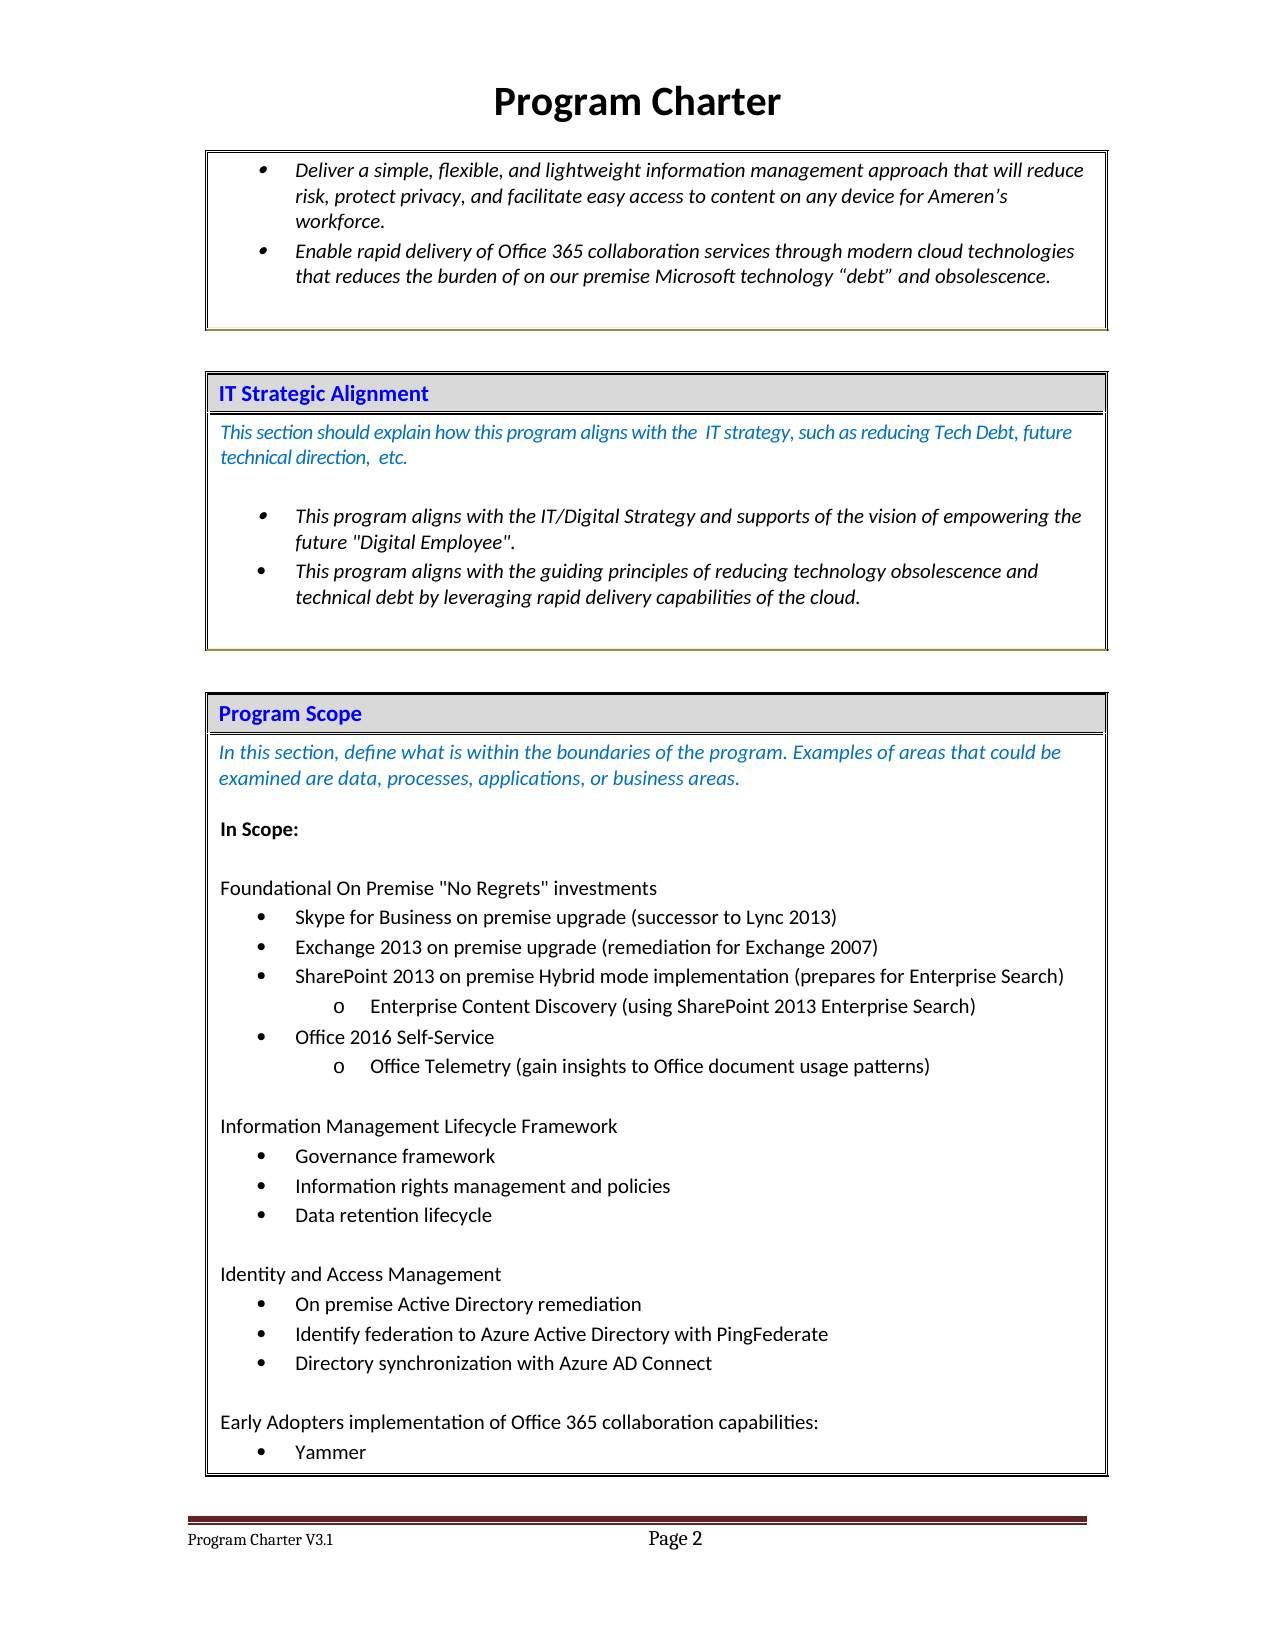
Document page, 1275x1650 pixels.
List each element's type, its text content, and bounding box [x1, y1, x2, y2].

table_cell This section should explain how this program aligns with the IT strategy, such as reducing Tech Debt, future technical direction, etc. This program aligns with the IT/Digital Strategy and supports of the vision of empowering the future "Digital Employee". This program aligns with the guiding principles of reducing technology obsolescence and technical debt by leveraging rapid delivery capabilities of the cloud. [207, 411, 1107, 648]
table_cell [208, 732, 1105, 1473]
table_header Program Scope [208, 695, 1105, 732]
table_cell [208, 153, 1105, 327]
table_header IT Strategic Alignment [208, 375, 1105, 411]
